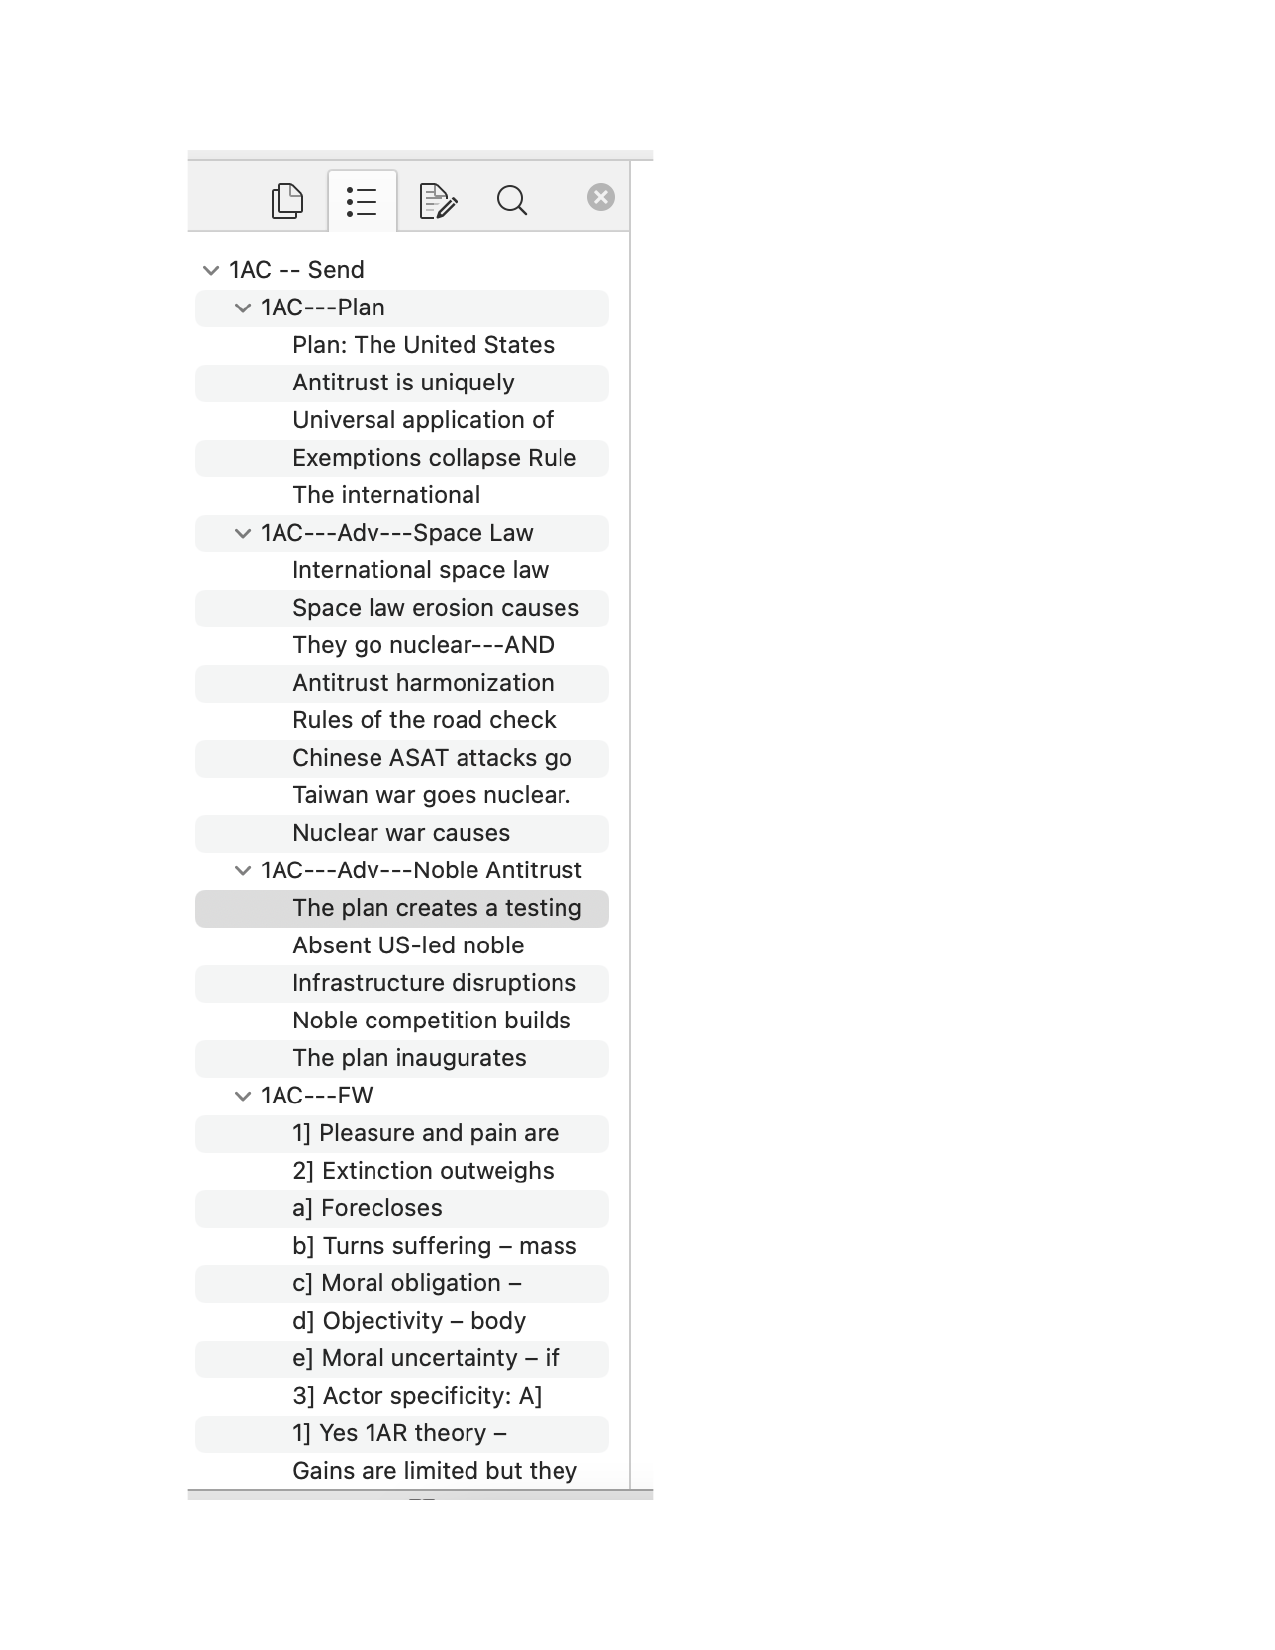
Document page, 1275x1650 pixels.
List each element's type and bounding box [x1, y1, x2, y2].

picture [187, 150, 654, 1500]
